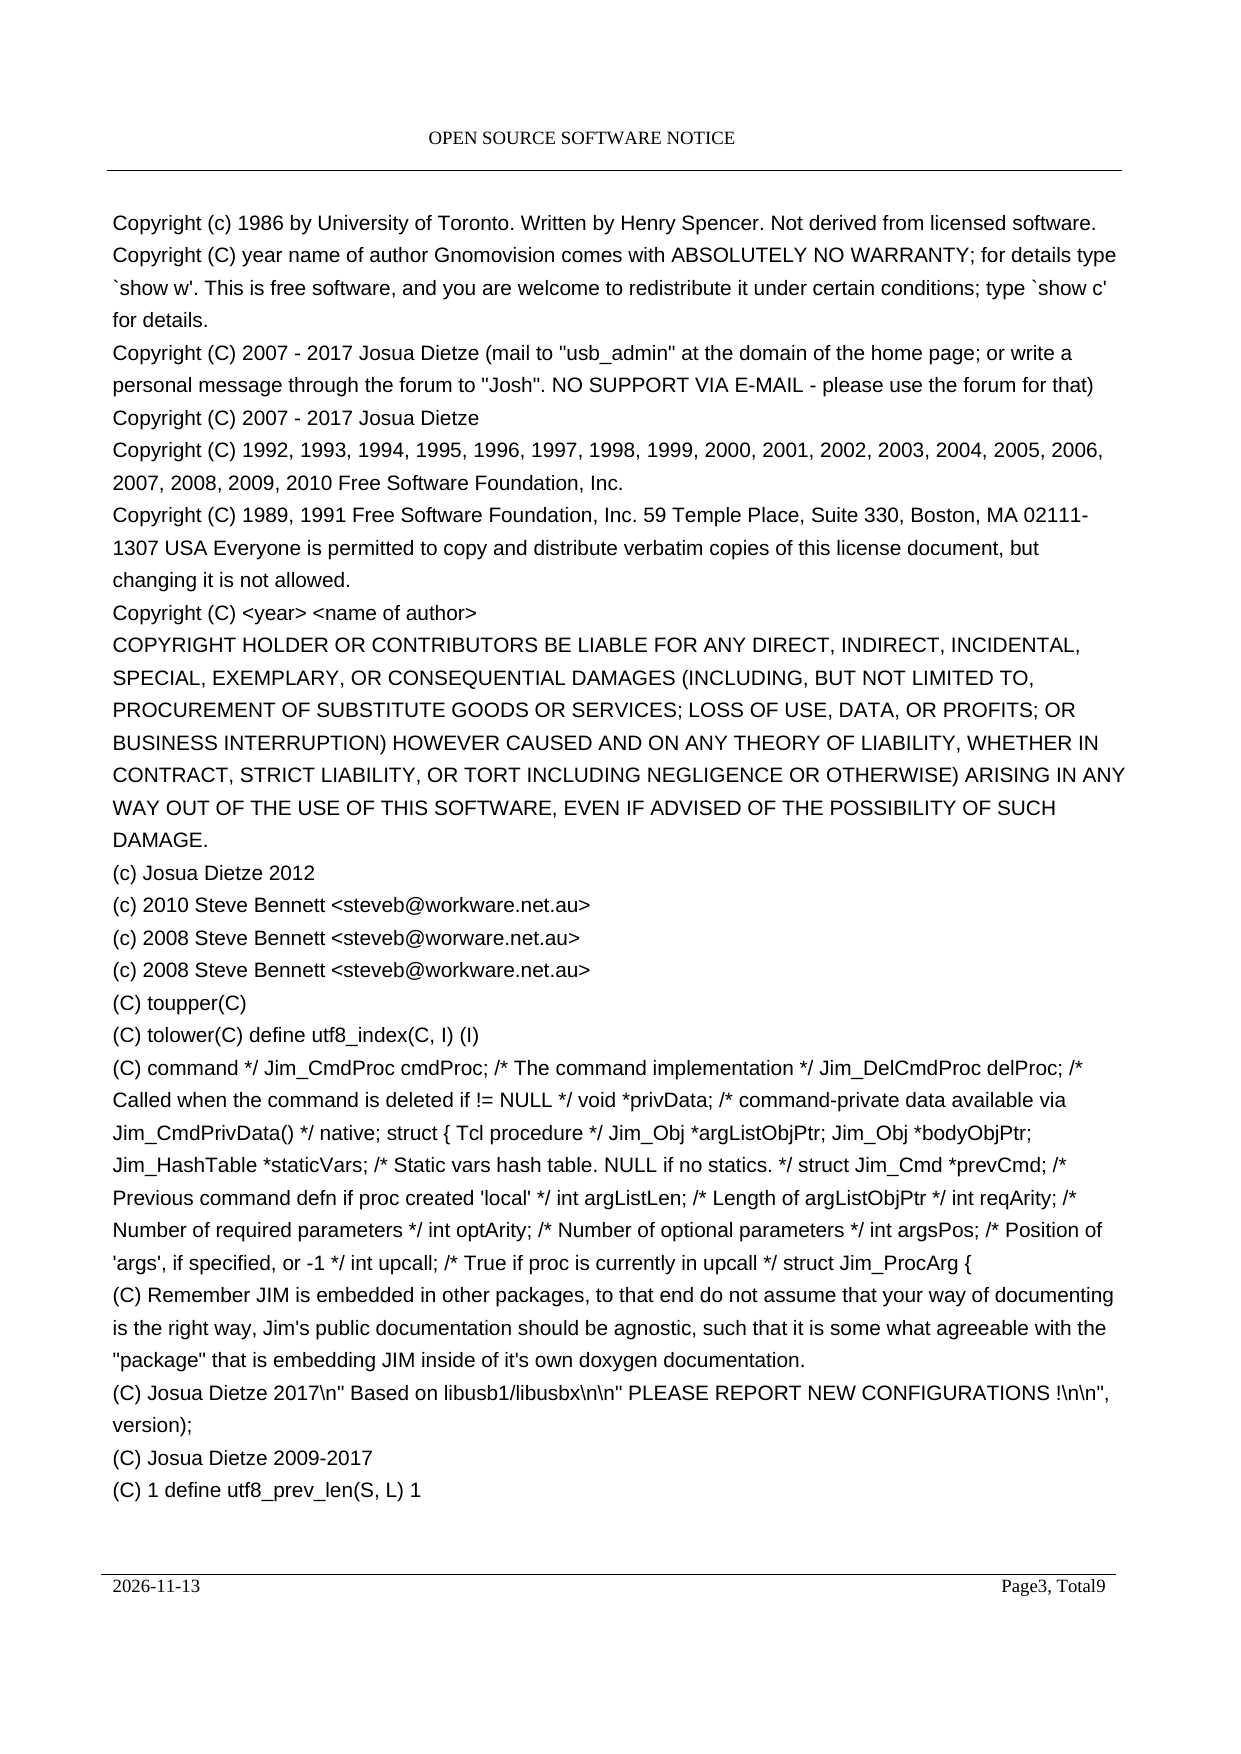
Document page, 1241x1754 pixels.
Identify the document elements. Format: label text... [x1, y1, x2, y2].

text (C) tolower(C) define utf8_index(C, I) (I) [112, 1019, 1128, 1051]
text (C) command */ Jim_CmdProc cmdProc; /* The command implementation */ Jim_DelCmdProc delProc; /* Called when the command is deleted if != NULL */ void *privData; /* command-private data available via Jim_CmdPrivData() */ native; struct { Tcl procedure */ Jim_Obj *argListObjPtr; Jim_Obj *bodyObjPtr; Jim_HashTable *staticVars; /* Static vars hash table. NULL if no statics. */ struct Jim_Cmd *prevCmd; /* Previous command defn if proc created 'local' */ int argListLen; /* Length of argListObjPtr */ int reqArity; /* Number of required parameters */ int optArity; /* Number of optional parameters */ int argsPos; /* Position of 'args', if specified, or -1 */ int upcall; /* True if proc is currently in upcall */ struct Jim_ProcArg { [112, 1051, 1128, 1279]
text Copyright (C) 2007 - 2017 Josua Dietze (mail to "usb_admin" at the domain of the home page; or write a personal message through the forum to "Josh". NO SUPPORT VIA E-MAIL - please use the forum for that) [112, 336, 1128, 401]
text Copyright (C) year name of author Gnomovision comes with ABSOLUTELY NO WARRANTY; for details type `show w'. This is free software, and you are welcome to redistribute it under certain conditions; type `show c' for details. [112, 239, 1128, 336]
text (c) 2010 Steve Bennett <steveb@workware.net.au> [112, 889, 1128, 921]
text (c) Josua Dietze 2012 [112, 856, 1128, 889]
text (C) Remember JIM is embedded in other packages, to that end do not assume that your way of documenting is the right way, Jim's public documentation should be agnostic, such that it is some what agreeable with the "package" that is embedding JIM inside of it's own doxygen documentation. [112, 1279, 1128, 1376]
text (C) Josua Dietze 2009-2017 [112, 1441, 1128, 1474]
text (C) toupper(C) [112, 986, 1128, 1019]
text (C) Josua Dietze 2017\n" Based on libusb1/libusbx\n\n" PLEASE REPORT NEW CONFIGURATIONS !\n\n", version); [112, 1376, 1128, 1441]
text Copyright (C) 1989, 1991 Free Software Foundation, Inc. 59 Temple Place, Suite 330, Boston, MA 02111-1307 USA Everyone is permitted to copy and distribute verbatim copies of this license document, but changing it is not allowed. [112, 499, 1128, 596]
text Copyright (c) 1986 by University of Toronto. Written by Henry Spencer. Not derived from licensed software. [112, 206, 1128, 239]
text Copyright (C) 2007 - 2017 Josua Dietze [112, 401, 1128, 434]
text (C) 1 define utf8_prev_len(S, L) 1 [112, 1474, 1128, 1506]
text (c) 2008 Steve Bennett <steveb@workware.net.au> [112, 954, 1128, 986]
text Copyright (C) <year> <name of author> [112, 596, 1128, 629]
text (c) 2008 Steve Bennett <steveb@worware.net.au> [112, 921, 1128, 954]
text Copyright (C) 1992, 1993, 1994, 1995, 1996, 1997, 1998, 1999, 2000, 2001, 2002, 2003, 2004, 2005, 2006, 2007, 2008, 2009, 2010 Free Software Foundation, Inc. [112, 434, 1128, 499]
text COPYRIGHT HOLDER OR CONTRIBUTORS BE LIABLE FOR ANY DIRECT, INDIRECT, INCIDENTAL, SPECIAL, EXEMPLARY, OR CONSEQUENTIAL DAMAGES (INCLUDING, BUT NOT LIMITED TO, PROCUREMENT OF SUBSTITUTE GOODS OR SERVICES; LOSS OF USE, DATA, OR PROFITS; OR BUSINESS INTERRUPTION) HOWEVER CAUSED AND ON ANY THEORY OF LIABILITY, WHETHER IN CONTRACT, STRICT LIABILITY, OR TORT INCLUDING NEGLIGENCE OR OTHERWISE) ARISING IN ANY WAY OUT OF THE USE OF THIS SOFTWARE, EVEN IF ADVISED OF THE POSSIBILITY OF SUCH DAMAGE. [112, 629, 1128, 856]
